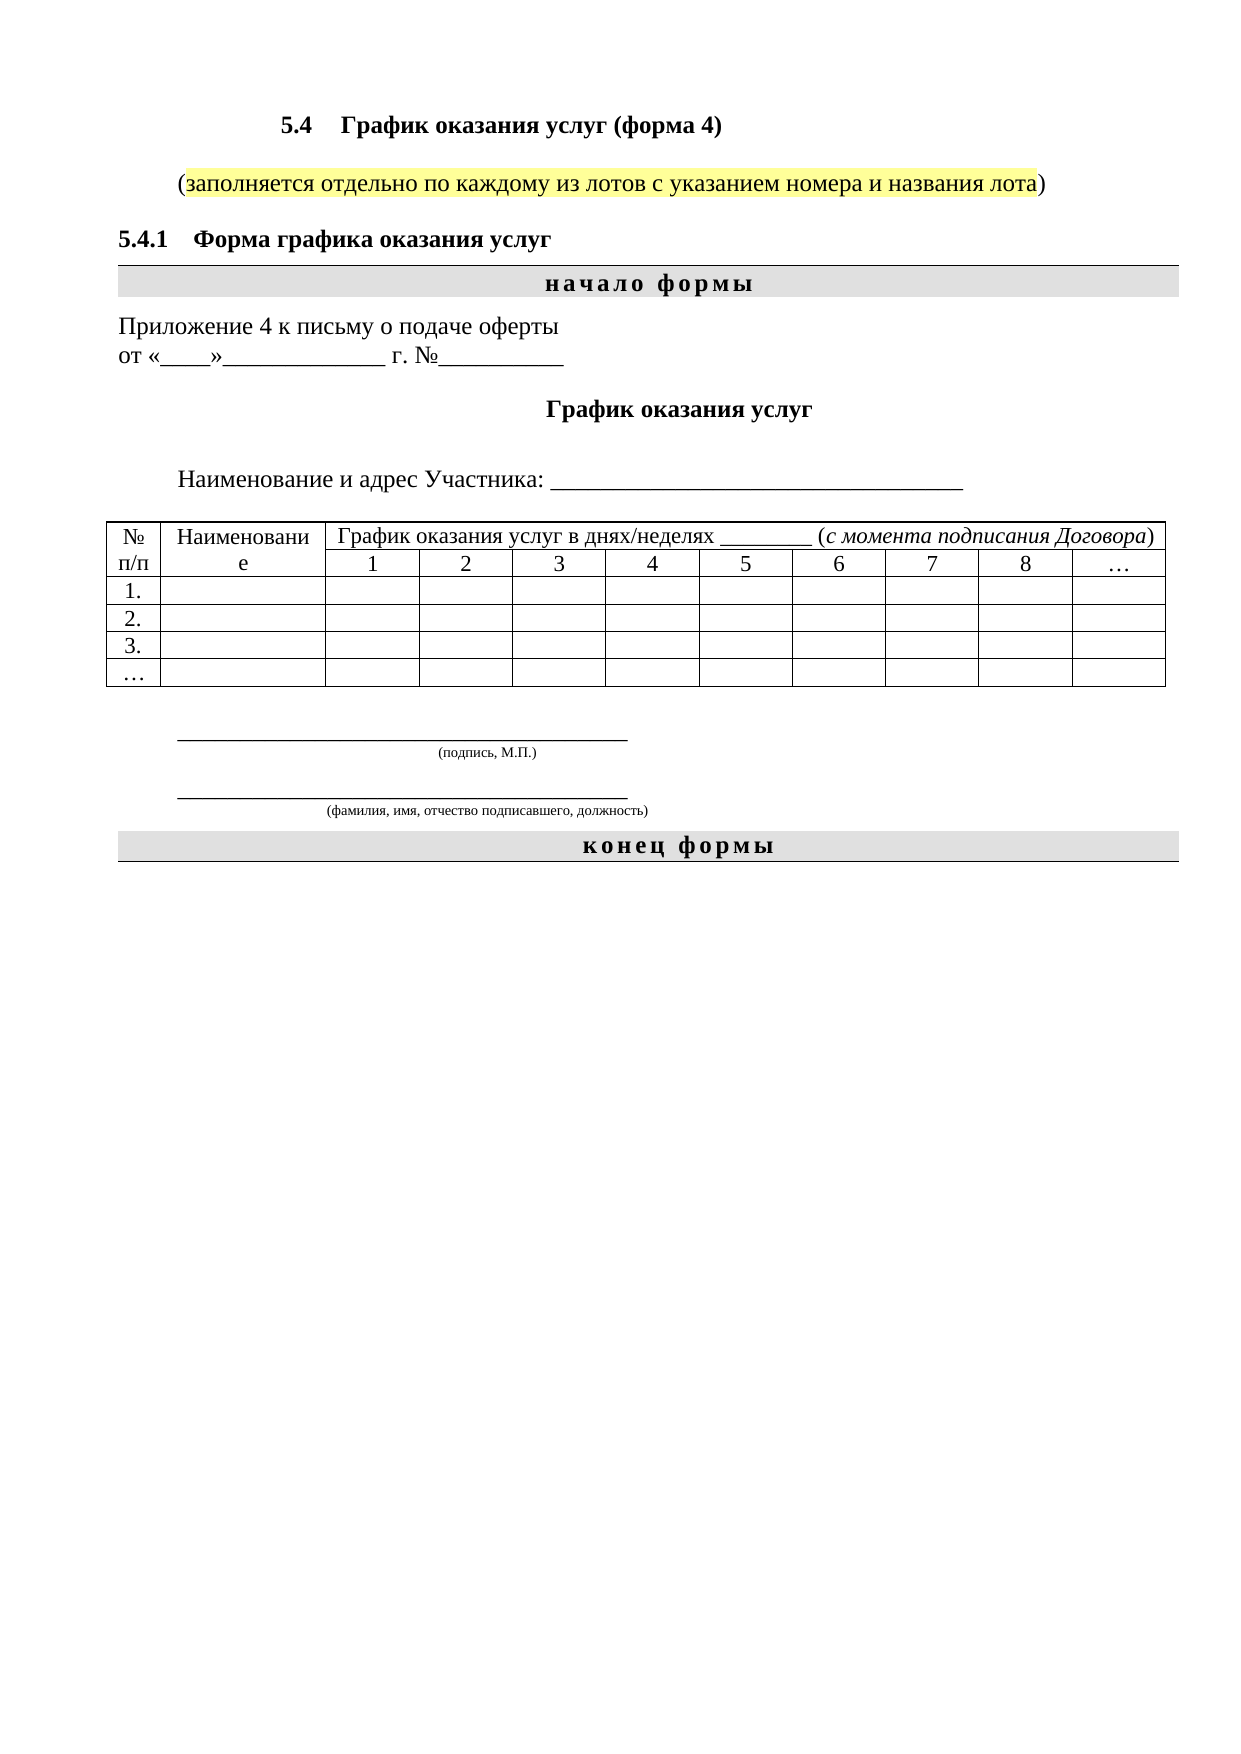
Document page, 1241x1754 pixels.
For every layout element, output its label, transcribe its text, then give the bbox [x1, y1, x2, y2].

table_header Наименование [161, 523, 325, 576]
table_cell [979, 659, 1072, 686]
text конец формы [118, 831, 1179, 861]
table_cell [606, 632, 699, 658]
table_cell [700, 632, 792, 658]
subtitle График оказания услуг (форма 4) [281, 110, 1181, 139]
table_cell [161, 577, 325, 603]
table_cell [161, 632, 325, 658]
table_cell [107, 632, 160, 658]
table_cell [700, 605, 792, 631]
table_cell [1073, 577, 1165, 603]
table_cell [700, 577, 792, 603]
table_cell [326, 632, 419, 658]
table_header График оказания услуг в днях/неделях ________ (с момента подписания Договора) [326, 523, 1165, 549]
table_cell [513, 605, 605, 631]
table_cell [606, 659, 699, 686]
table_cell [886, 577, 978, 603]
table_cell [793, 659, 885, 686]
table_cell 5 [700, 550, 792, 576]
table_cell [513, 577, 605, 603]
table_cell 2 [420, 550, 512, 576]
table_cell [606, 605, 699, 631]
text ____________________________________ [118, 716, 1181, 744]
table_cell [979, 605, 1072, 631]
table_cell [420, 577, 512, 603]
table_cell [107, 577, 160, 603]
table_cell [606, 577, 699, 603]
text Приложение 4 к письму о подаче оферты от «____»_____________ г. №__________ [118, 311, 1181, 369]
table_cell 3 [513, 550, 605, 576]
table_cell [1073, 632, 1165, 658]
table_cell [326, 659, 419, 686]
table_cell [1073, 659, 1165, 686]
table_cell 6 [793, 550, 885, 576]
text ____________________________________ [118, 773, 1181, 802]
table_cell [700, 659, 792, 686]
table_cell … [1073, 550, 1165, 576]
table_header № п/п [107, 523, 160, 576]
table_cell … [107, 659, 160, 686]
table_cell [161, 605, 325, 631]
table_cell [979, 632, 1072, 658]
table_cell [793, 605, 885, 631]
table_cell [420, 605, 512, 631]
table_cell [161, 659, 325, 686]
table_cell [793, 632, 885, 658]
text (фамилия, имя, отчество подписавшего, должность) [118, 802, 797, 831]
table_cell [886, 659, 978, 686]
text (подпись, М.П.) [118, 744, 797, 773]
table_cell [886, 632, 978, 658]
table_cell [420, 632, 512, 658]
table_cell [513, 632, 605, 658]
table_cell 4 [606, 550, 699, 576]
table_cell [513, 659, 605, 686]
table_cell 7 [886, 550, 978, 576]
table_cell [326, 605, 419, 631]
table_cell [326, 577, 419, 603]
table_cell [420, 659, 512, 686]
table_cell 8 [979, 550, 1072, 576]
text начало формы [118, 266, 1179, 297]
table_cell [979, 577, 1072, 603]
table_cell [793, 577, 885, 603]
table_cell 1 [326, 550, 419, 576]
table_cell [107, 605, 160, 631]
table_cell [1073, 605, 1165, 631]
table_cell [886, 605, 978, 631]
text График оказания услуг [118, 394, 1181, 423]
subtitle Форма графика оказания услуг [118, 224, 1181, 253]
text Наименование и адрес Участника: _________________________________ [118, 464, 1181, 493]
